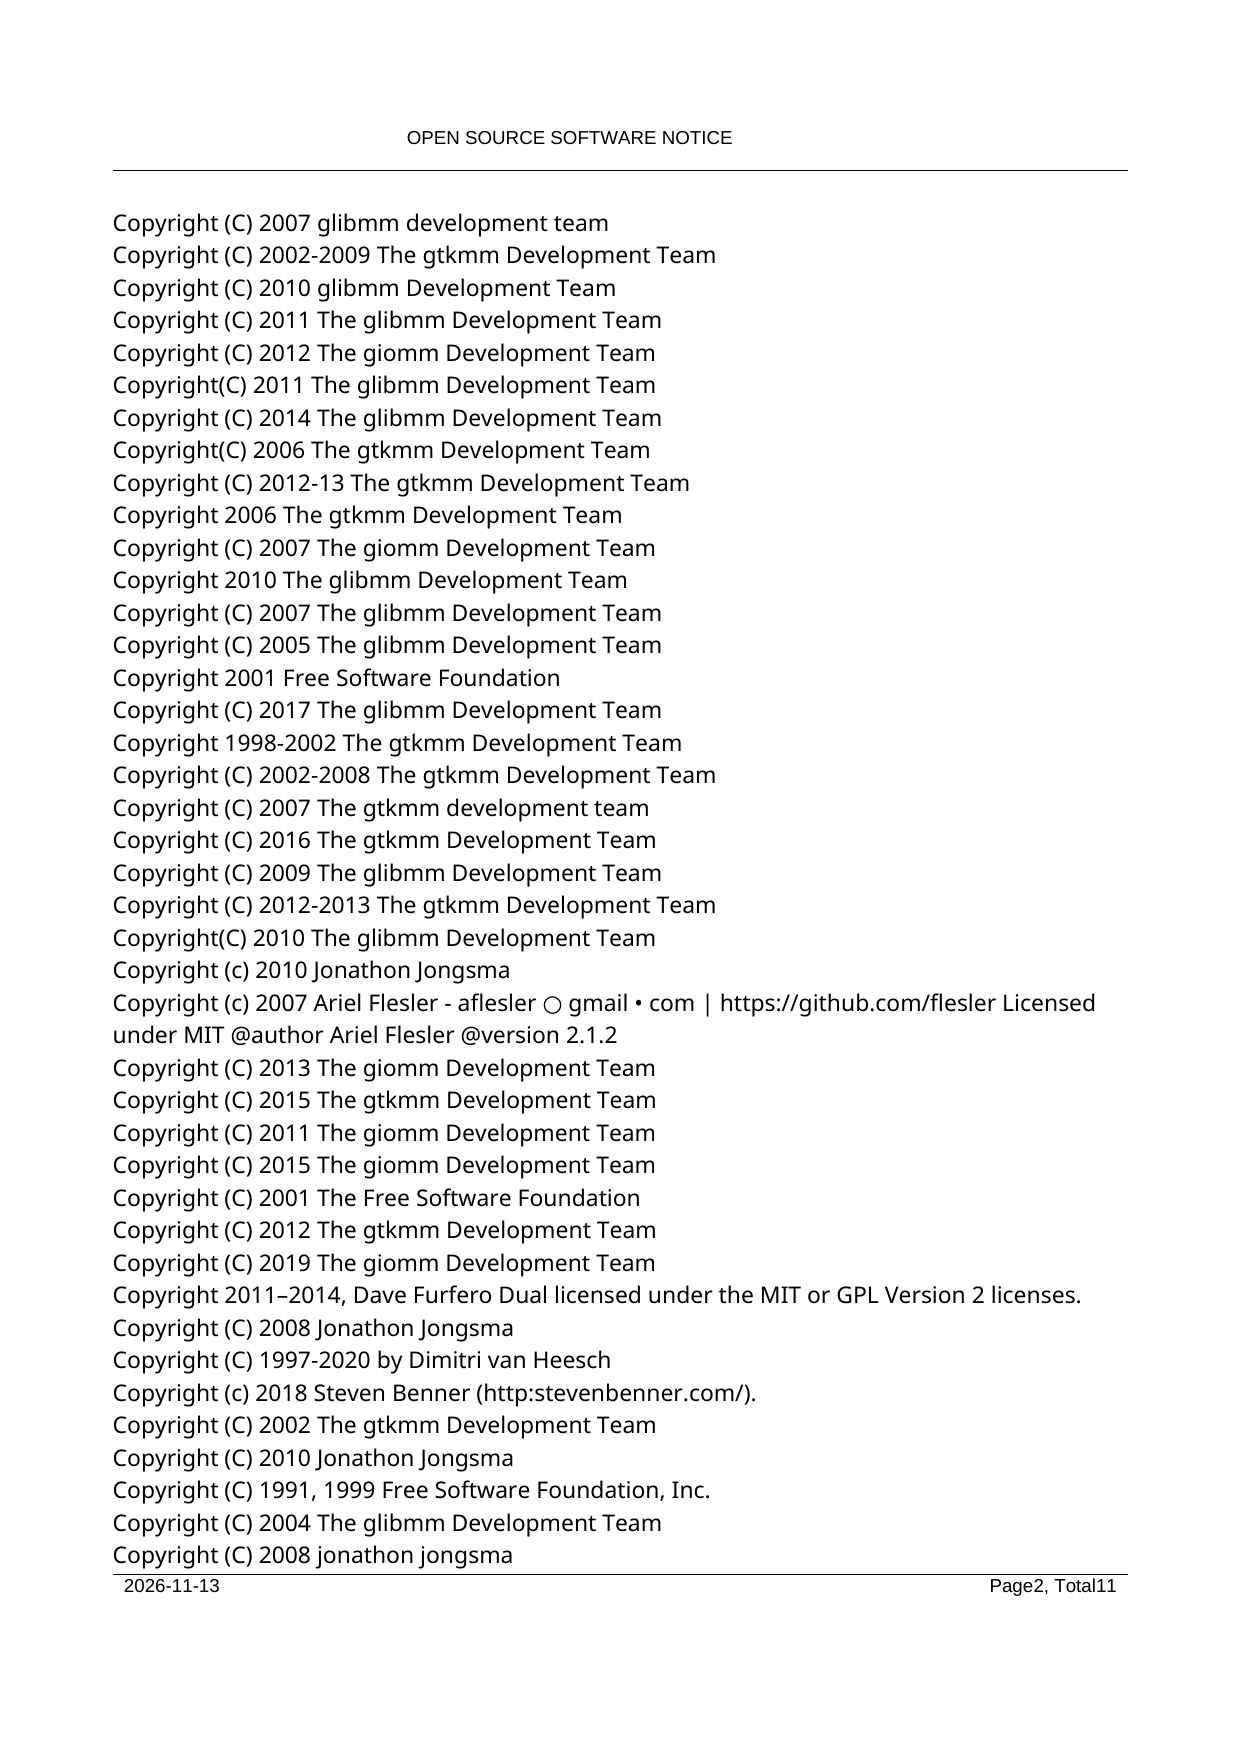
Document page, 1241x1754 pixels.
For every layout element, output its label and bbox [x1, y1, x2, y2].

text [112, 206, 1128, 1571]
